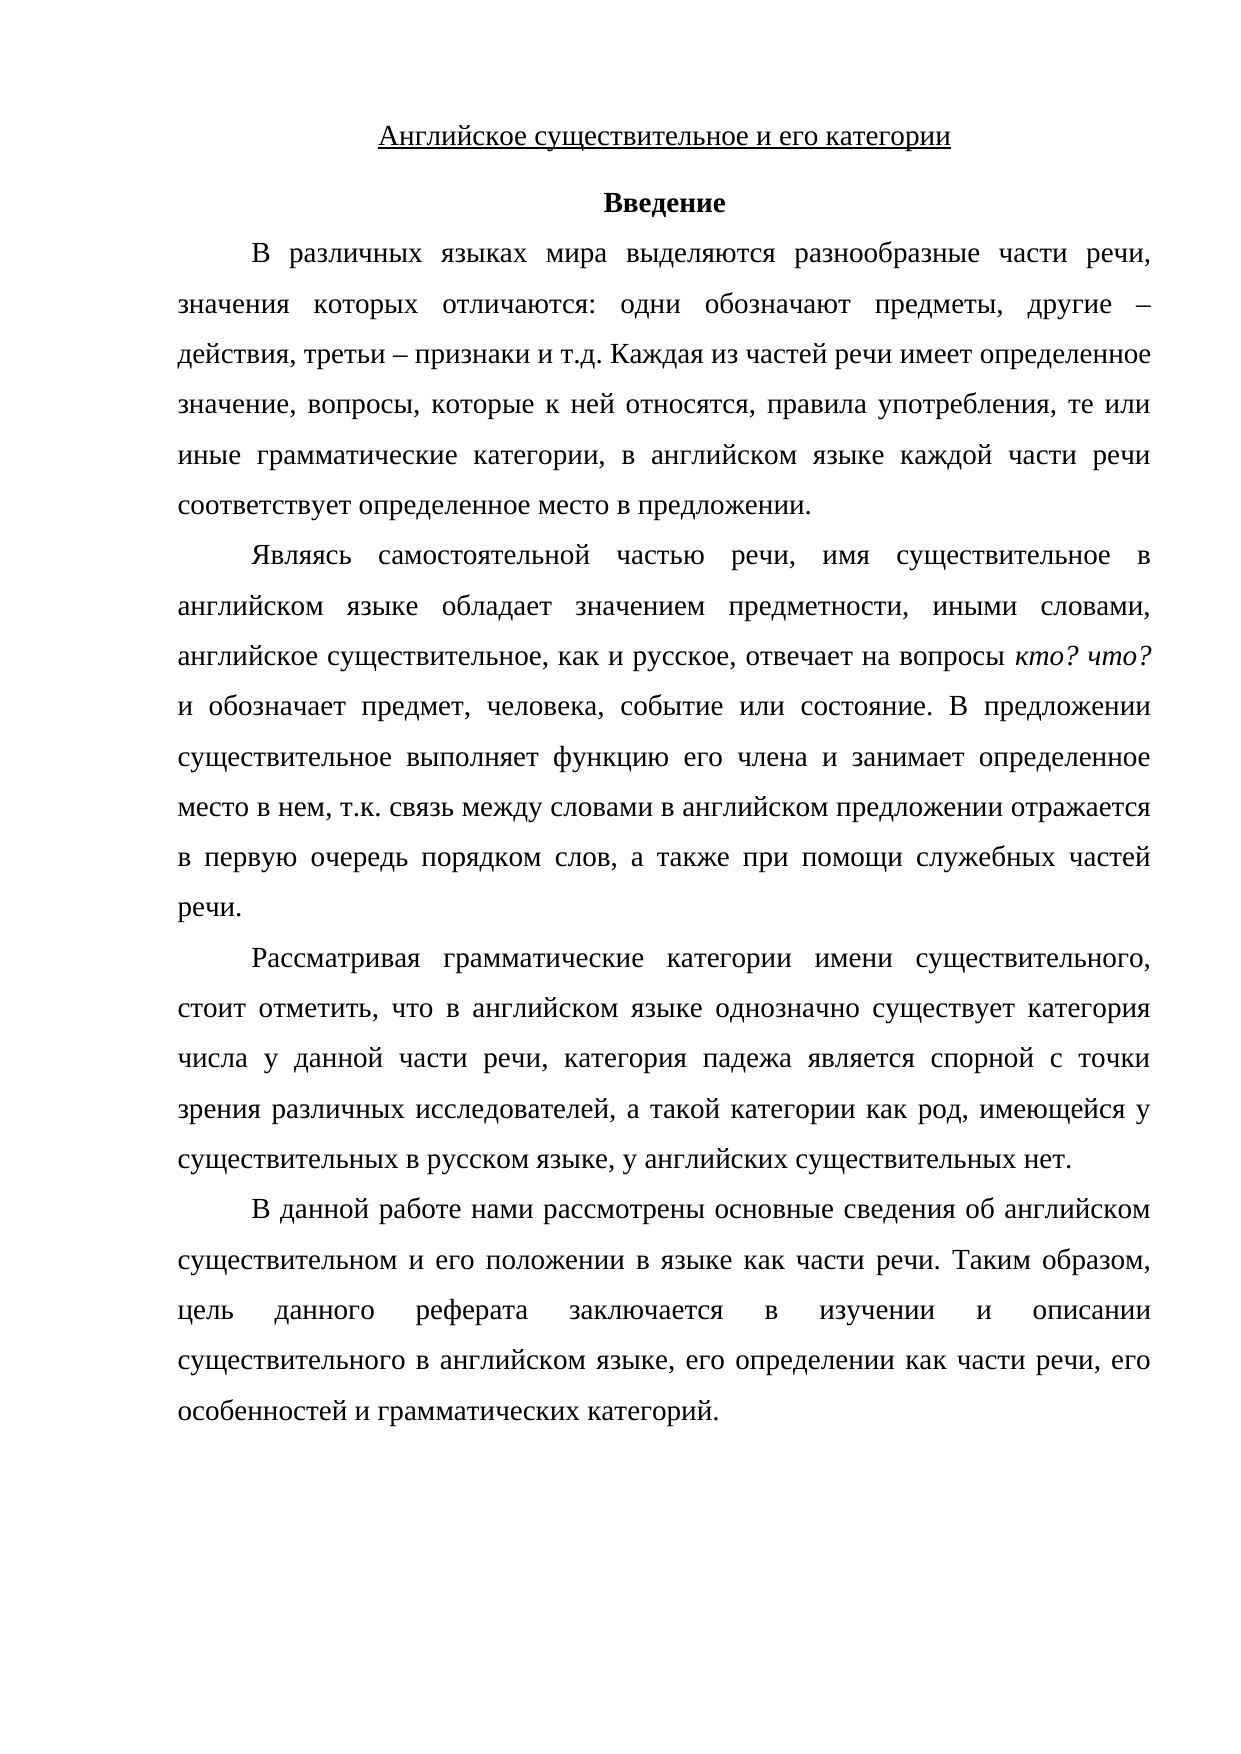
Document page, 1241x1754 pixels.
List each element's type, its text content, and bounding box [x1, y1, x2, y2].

text В данной работе нами рассмотрены основные сведения об английском существительном и его положении в языке как части речи. Таким образом, цель данного реферата заключается в изучении и описании существительного в английском языке, его определении как части речи, его особенностей и грамматических категорий. [177, 1191, 1152, 1426]
text Являясь самостоятельной частью речи, имя существительное в английском языке обладает значением предметности, иными словами, английское существительное, как и русское, отвечает на вопросы кто? что? и обозначает предмет, человека, событие или состояние. В предложении существительное выполняет функцию его члена и занимает определенное место в нем, т.к. связь между словами в английском предложении отражается в первую очередь порядком слов, а также при помощи служебных частей речи. [177, 537, 1152, 923]
text В различных языках мира выделяются разнообразные части речи, значения которых отличаются: одни обозначают предметы, другие – действия, третьи – признаки и т.д. Каждая из частей речи имеет определенное значение, вопросы, которые к ней относятся, правила употребления, те или иные грамматические категории, в английском языке каждой части речи соответствует определенное место в предложении. [177, 236, 1152, 521]
text Английское существительное и его категории [177, 118, 1152, 152]
text Введение [177, 185, 1152, 219]
text Рассматривая грамматические категории имени существительного, стоит отметить, что в английском языке однозначно существует категория числа у данной части речи, категория падежа является спорной с точки зрения различных исследователей, а такой категории как род, имеющейся у существительных в русском языке, у английских существительных нет. [177, 940, 1152, 1175]
